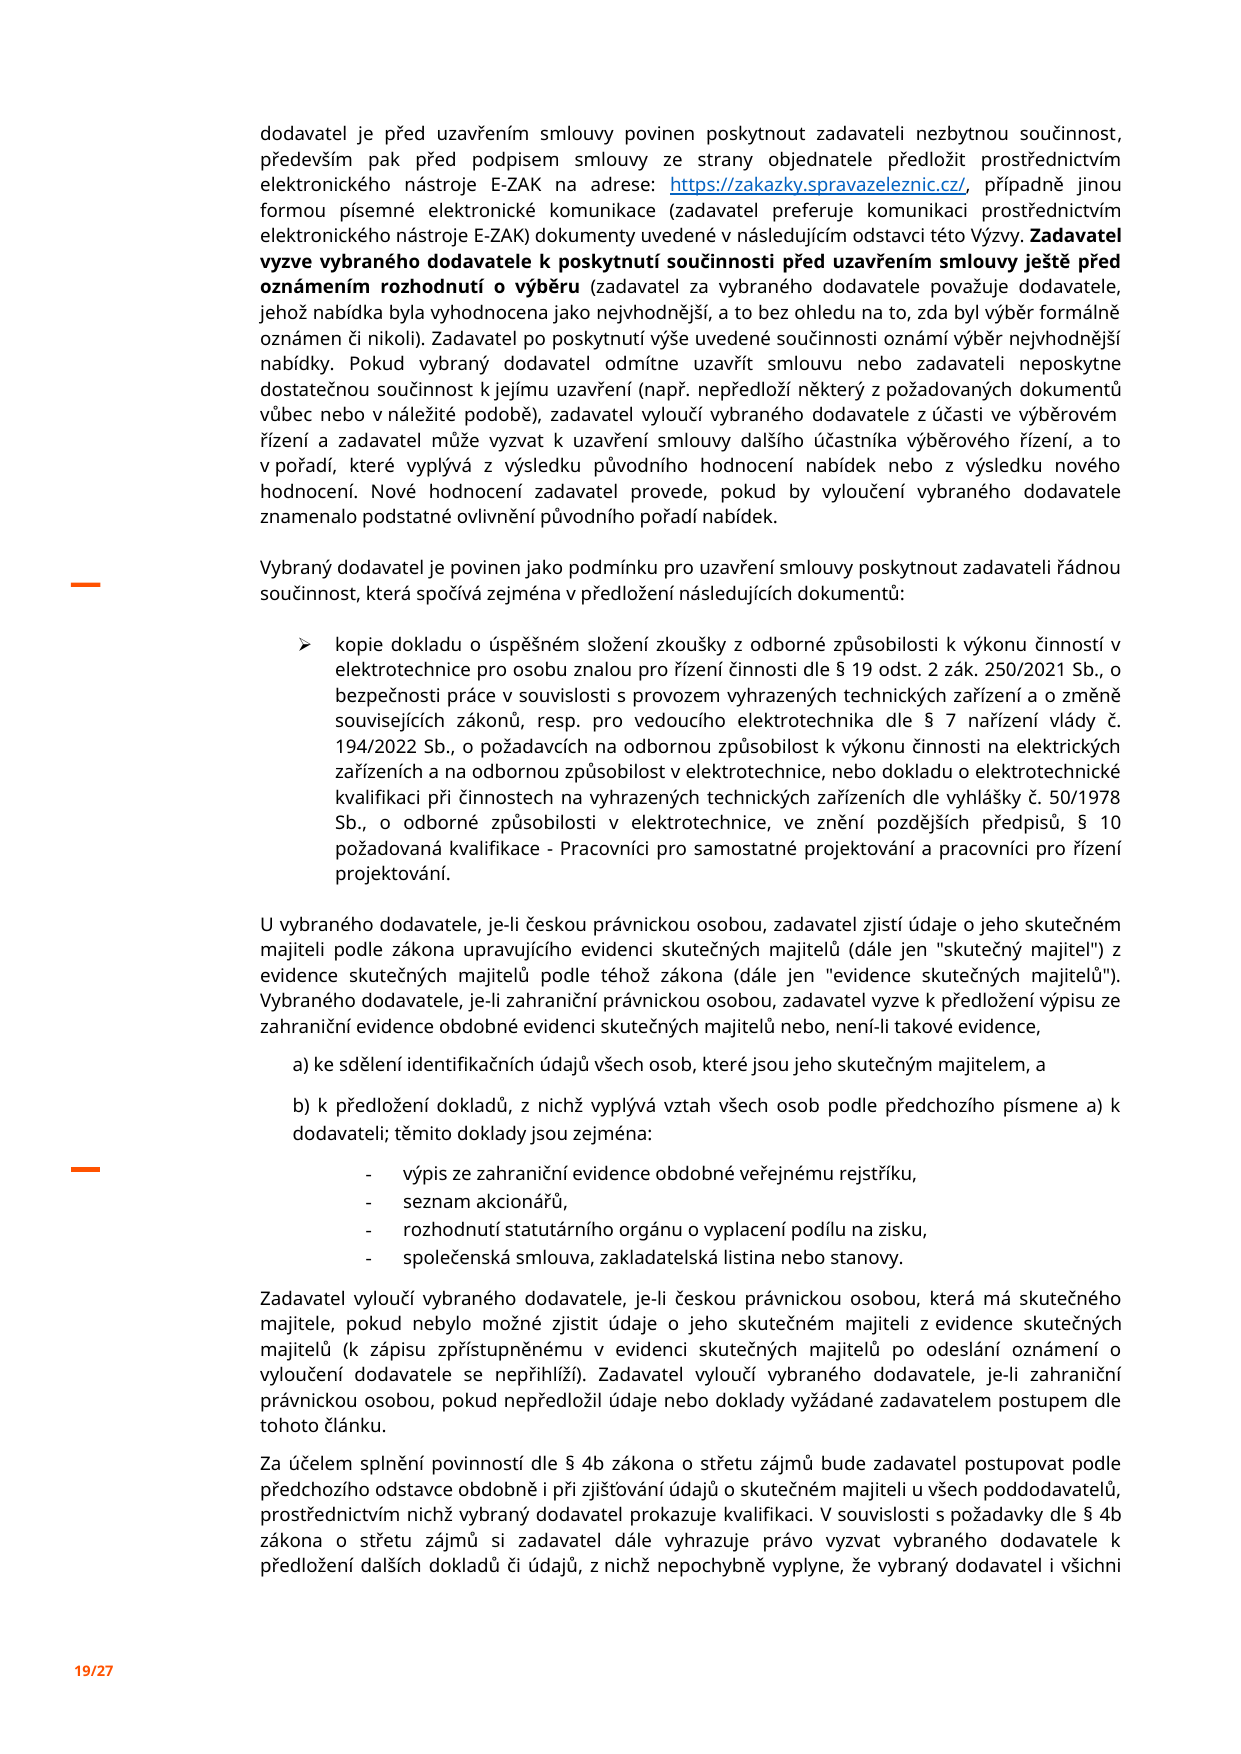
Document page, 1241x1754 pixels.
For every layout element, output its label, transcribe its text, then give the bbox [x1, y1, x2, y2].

text Vybraný dodavatel je povinen jako podmínku pro uzavření smlouvy poskytnout zadavateli řádnou součinnost, která spočívá zejména v předložení následujících dokumentů: [260, 554, 1122, 606]
text a) ke sdělení identifikačních údajů všech osob, které jsou jeho skutečným majitelem, a [292, 1051, 1122, 1077]
text Zadavatel vyloučí vybraného dodavatele, je-li českou právnickou osobou, která má skutečného majitele, pokud nebylo možné zjistit údaje o jeho skutečném majiteli z evidence skutečných majitelů (k zápisu zpřístupněnému v evidenci skutečných majitelů po odeslání oznámení o vyloučení dodavatele se nepřihlíží). Zadavatel vyloučí vybraného dodavatele, je-li zahraniční právnickou osobou, pokud nepředložil údaje nebo doklady vyžádané zadavatelem postupem dle tohoto článku. [260, 1285, 1122, 1438]
list kopie dokladu o úspěšném složení zkoušky z odborné způsobilosti k výkonu činností v elektrotechnice pro osobu znalou pro řízení činnosti dle § 19 odst. 2 zák. 250/2021 Sb., o bezpečnosti práce v souvislosti s provozem vyhrazených technických zařízení a o změně souvisejících zákonů, resp. pro vedoucího elektrotechnika dle § 7 nařízení vlády č. 194/2022 Sb., o požadavcích na odbornou způsobilost k výkonu činnosti na elektrických zařízeních a na odbornou způsobilost v elektrotechnice, nebo dokladu o elektrotechnické kvalifikaci při činnostech na vyhrazených technických zařízeních dle vyhlášky č. 50/1978 Sb., o odborné způsobilosti v elektrotechnice, ve znění pozdějších předpisů, § 10 požadovaná kvalifikace - Pracovníci pro samostatné projektování a pracovníci pro řízení projektování. [297, 631, 1122, 886]
list rozhodnutí statutárního orgánu o vyplacení podílu na zisku, [365, 1216, 1122, 1242]
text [260, 1451, 1122, 1578]
list seznam akcionářů, [365, 1188, 1122, 1214]
list společenská smlouva, zakladatelská listina nebo stanovy. [365, 1244, 1122, 1270]
text U vybraného dodavatele, je-li českou právnickou osobou, zadavatel zjistí údaje o jeho skutečném majiteli podle zákona upravujícího evidenci skutečných majitelů (dále jen "skutečný majitel") z evidence skutečných majitelů podle téhož zákona (dále jen "evidence skutečných majitelů"). Vybraného dodavatele, je-li zahraniční právnickou osobou, zadavatel vyzve k předložení výpisu ze zahraniční evidence obdobné evidenci skutečných majitelů nebo, není-li takové evidence, [260, 911, 1122, 1039]
list výpis ze zahraniční evidence obdobné veřejnému rejstříku, [365, 1160, 1122, 1186]
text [260, 121, 1122, 529]
text b) k předložení dokladů, z nichž vyplývá vztah všech osob podle předchozího písmene a) k dodavateli; těmito doklady jsou zejména: [292, 1092, 1122, 1145]
